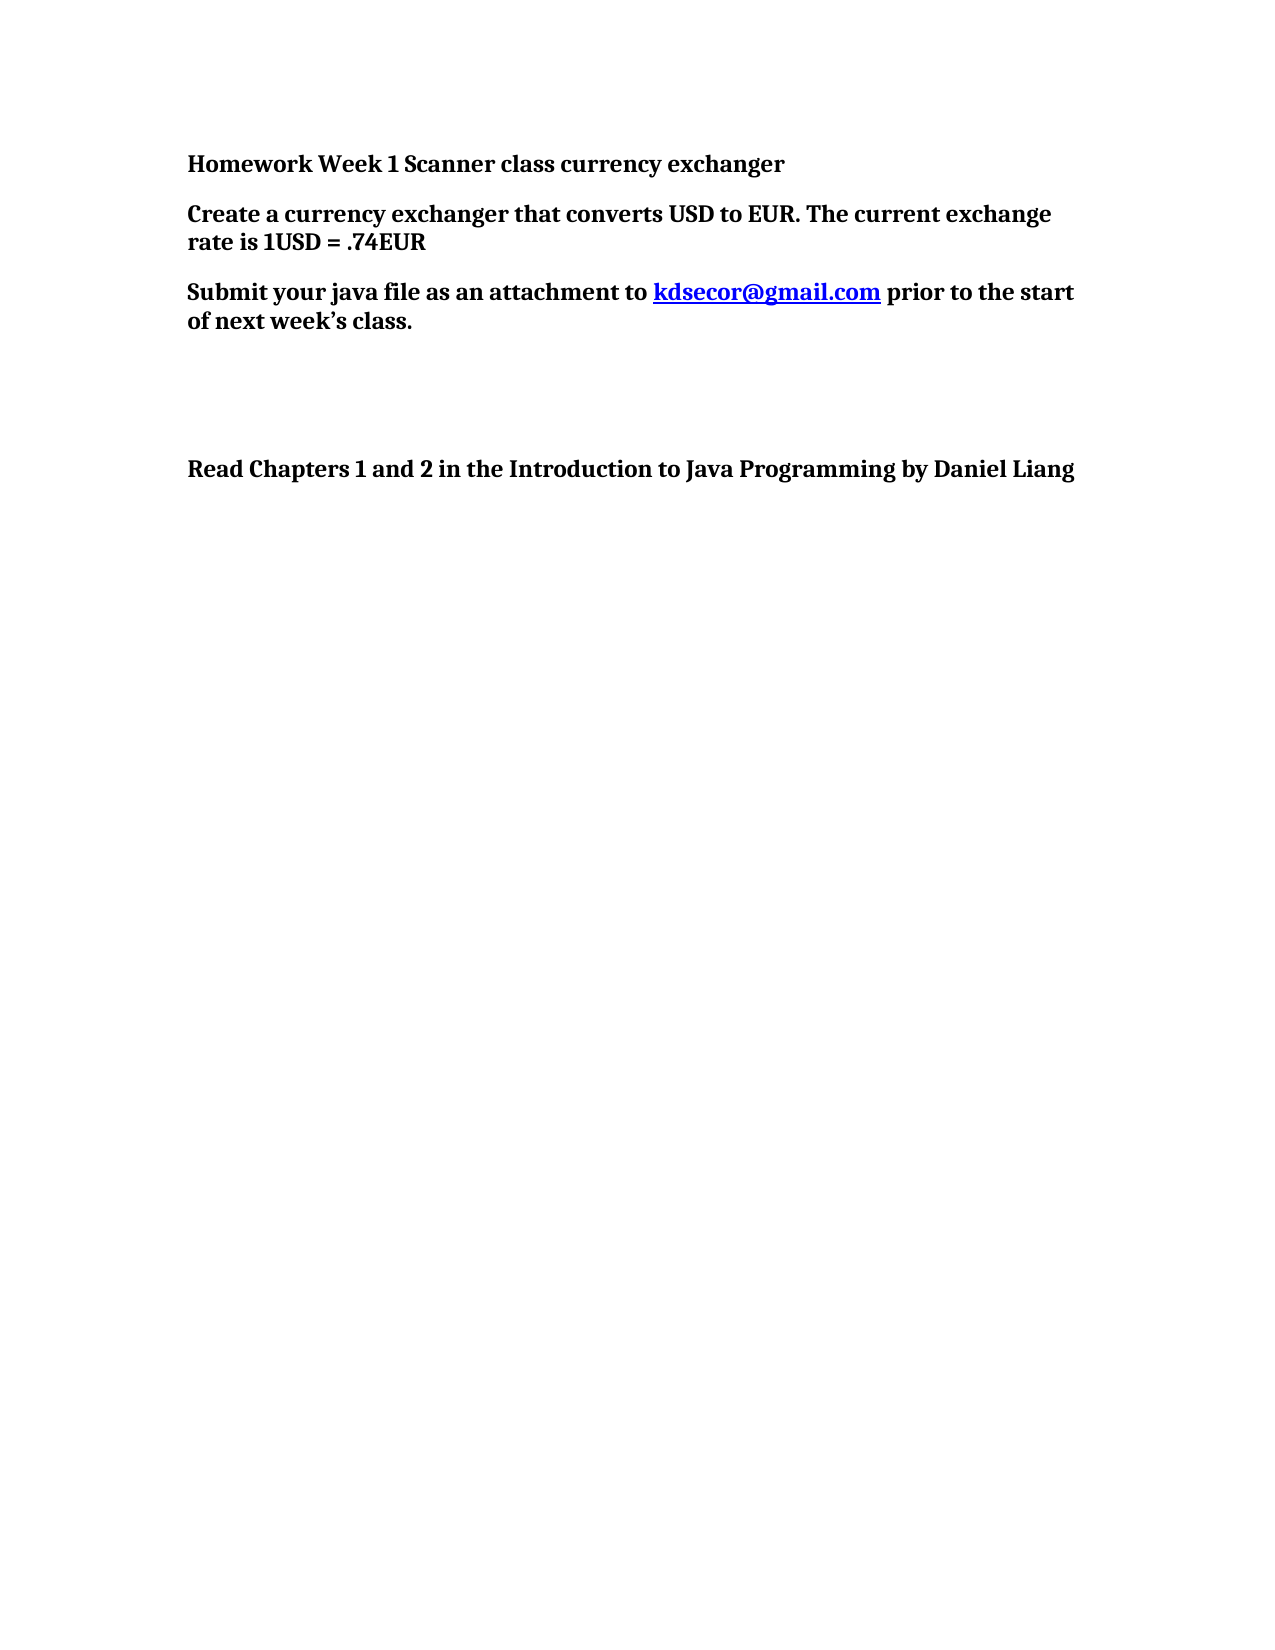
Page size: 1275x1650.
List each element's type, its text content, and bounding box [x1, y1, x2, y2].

text Read Chapters 1 and 2 in the Introduction to Java Programming by Daniel Liang [187, 455, 1087, 484]
text Homework Week 1 Scanner class currency exchanger [187, 150, 1087, 179]
text Create a currency exchanger that converts USD to EUR. The current exchange rate is 1USD = .74EUR [187, 199, 1087, 257]
text Submit your java file as an attachment to kdsecor@gmail.com prior to the start of next week’s class. [187, 278, 1087, 335]
